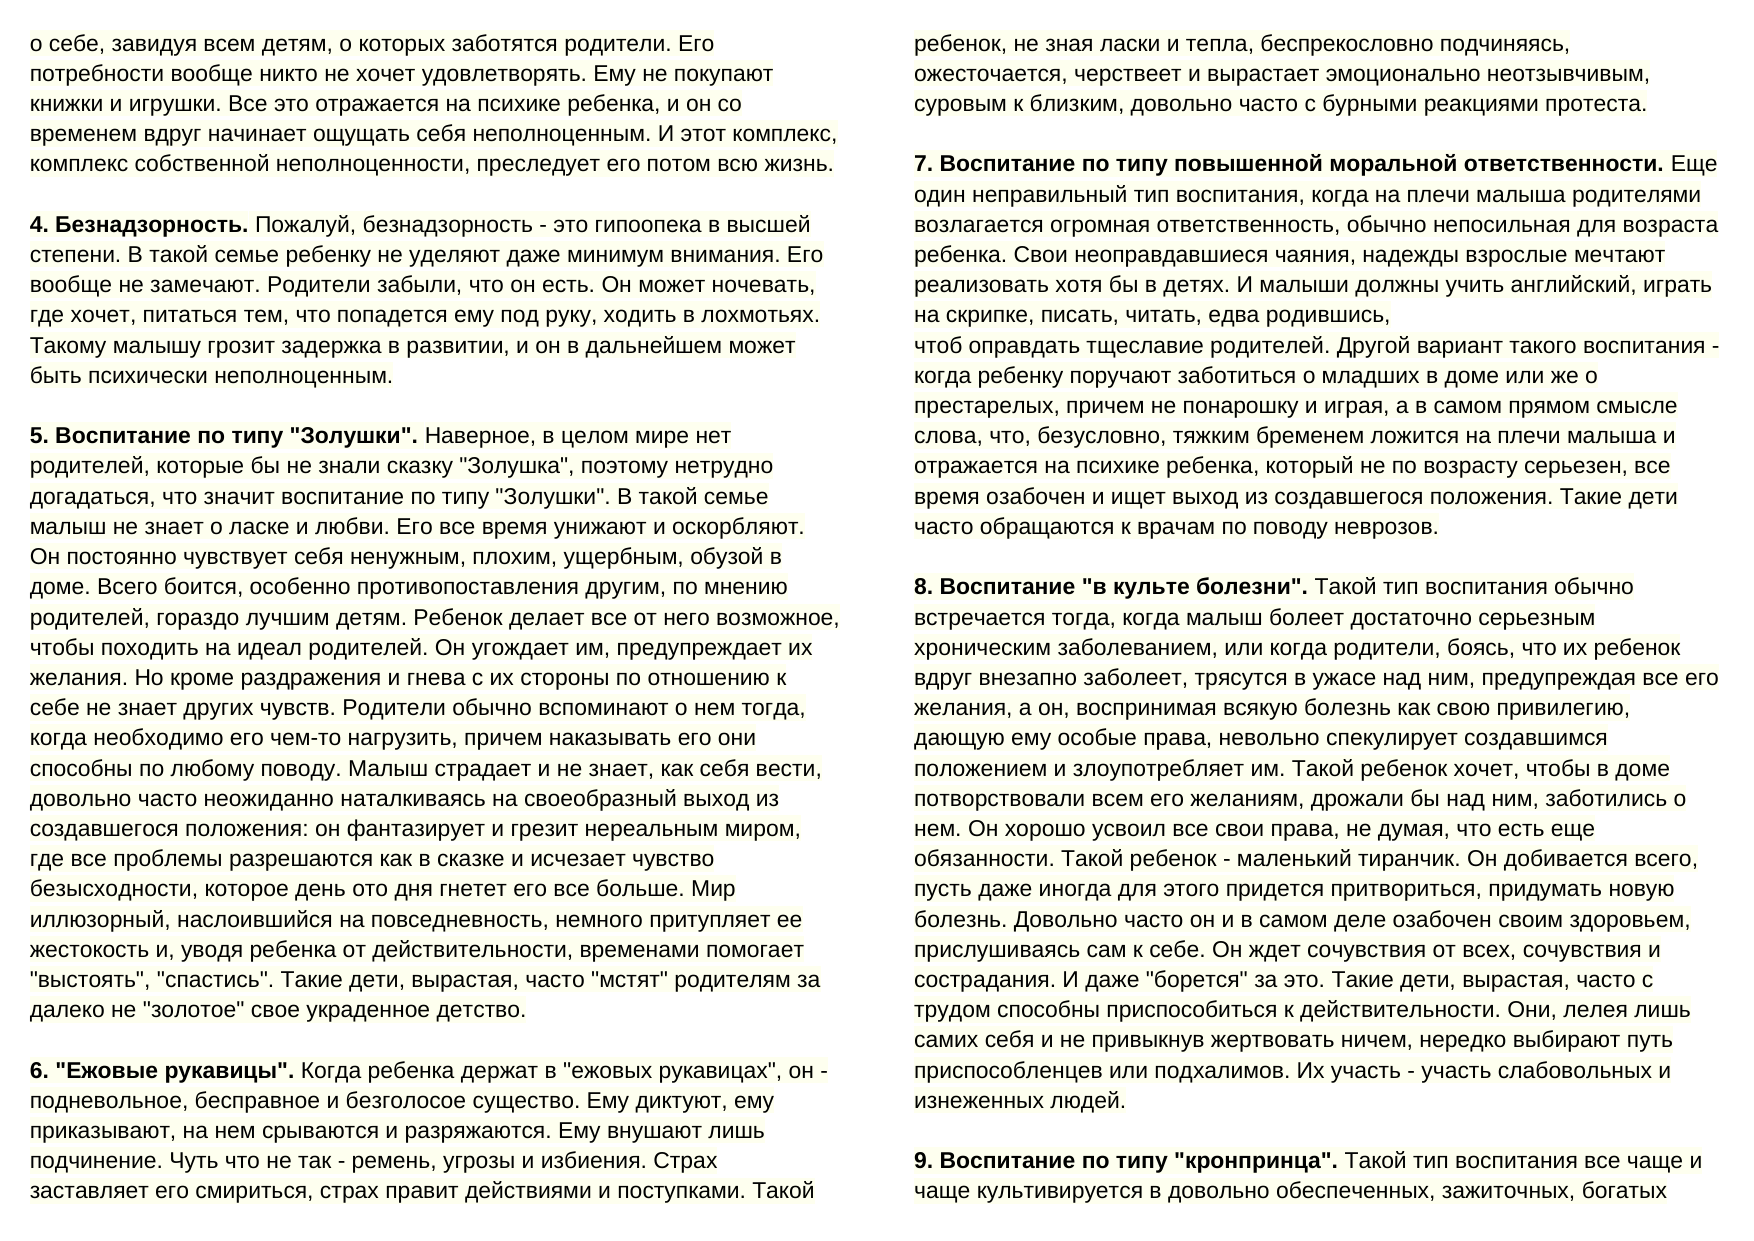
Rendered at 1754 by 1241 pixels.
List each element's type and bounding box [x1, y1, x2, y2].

text [914, 29, 1724, 1204]
text [29, 29, 840, 1204]
